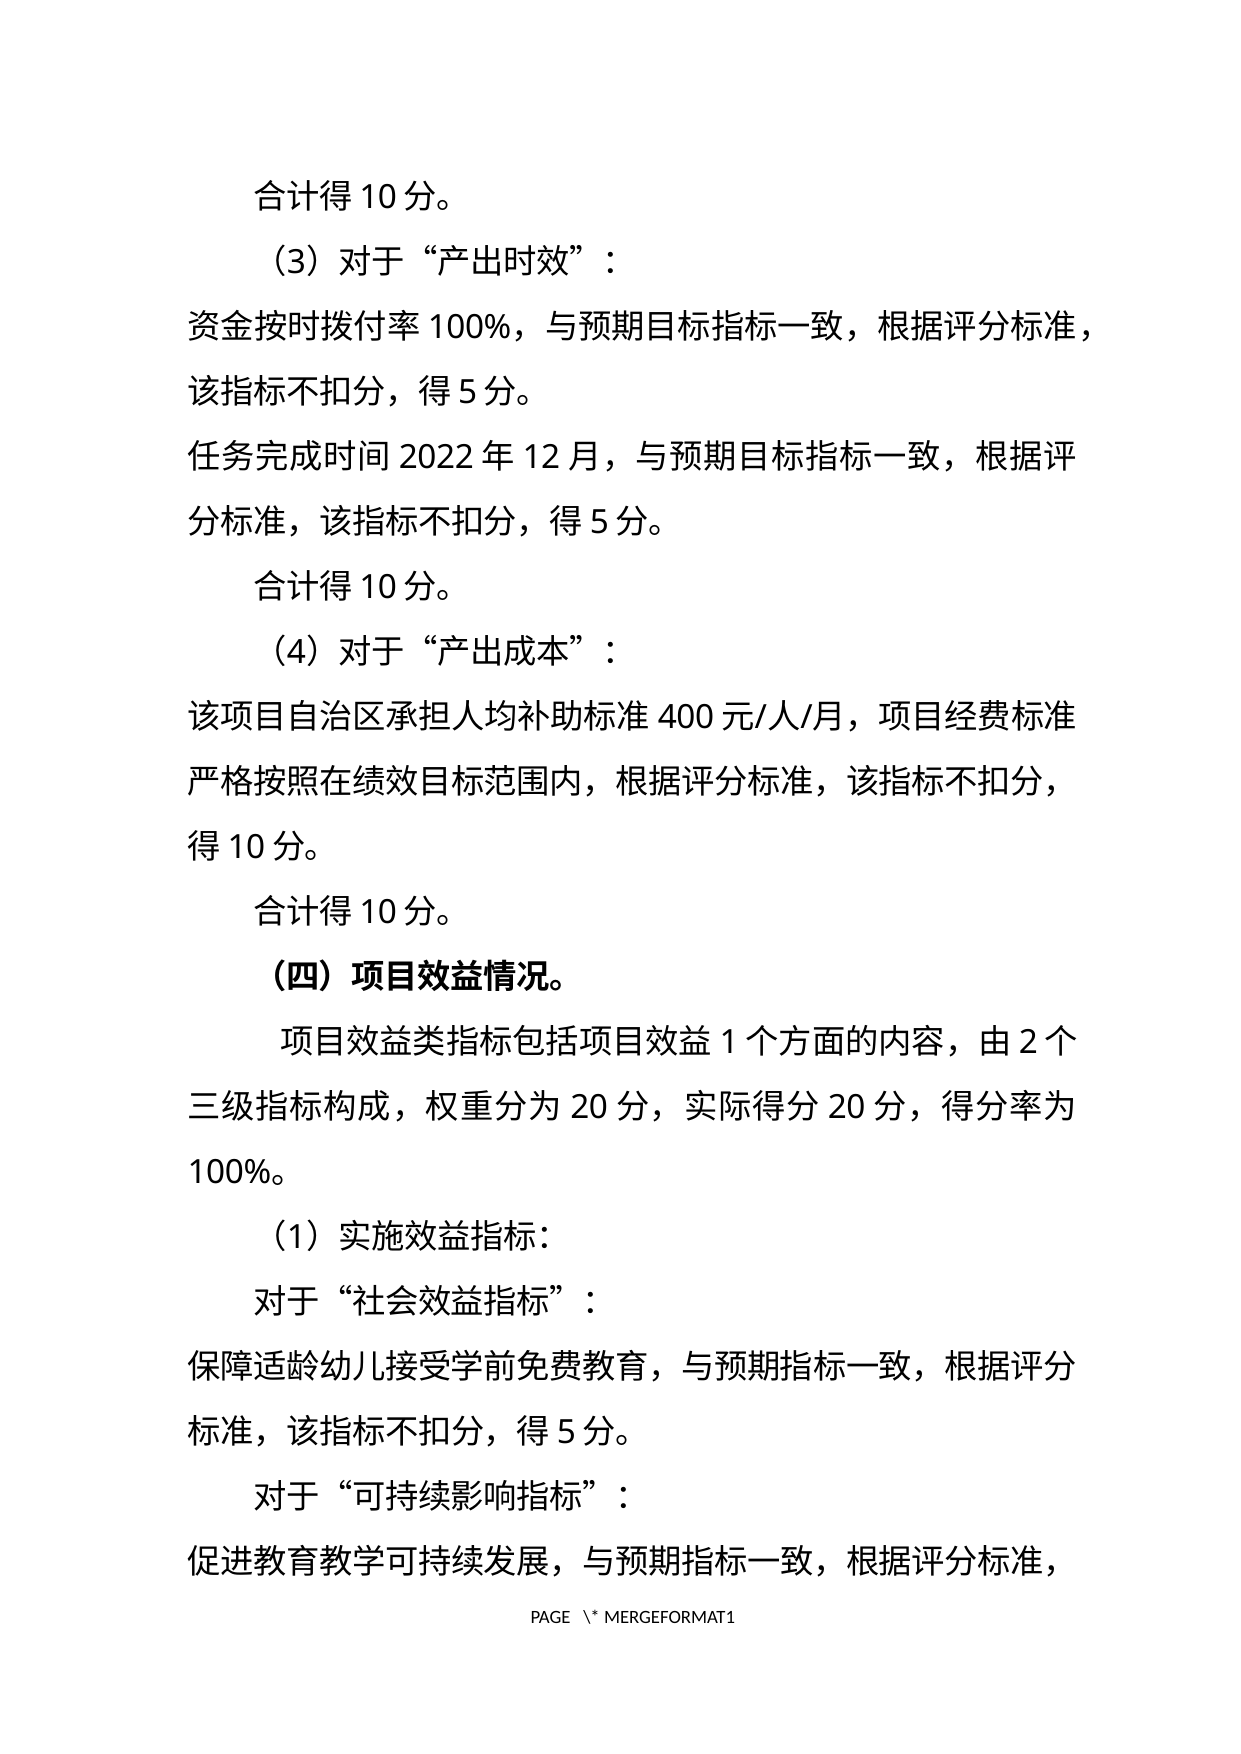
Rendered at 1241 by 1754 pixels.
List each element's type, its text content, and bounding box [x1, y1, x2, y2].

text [187, 1007, 1078, 1592]
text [187, 162, 1078, 942]
text （四）项目效益情况。 [187, 942, 1078, 1007]
